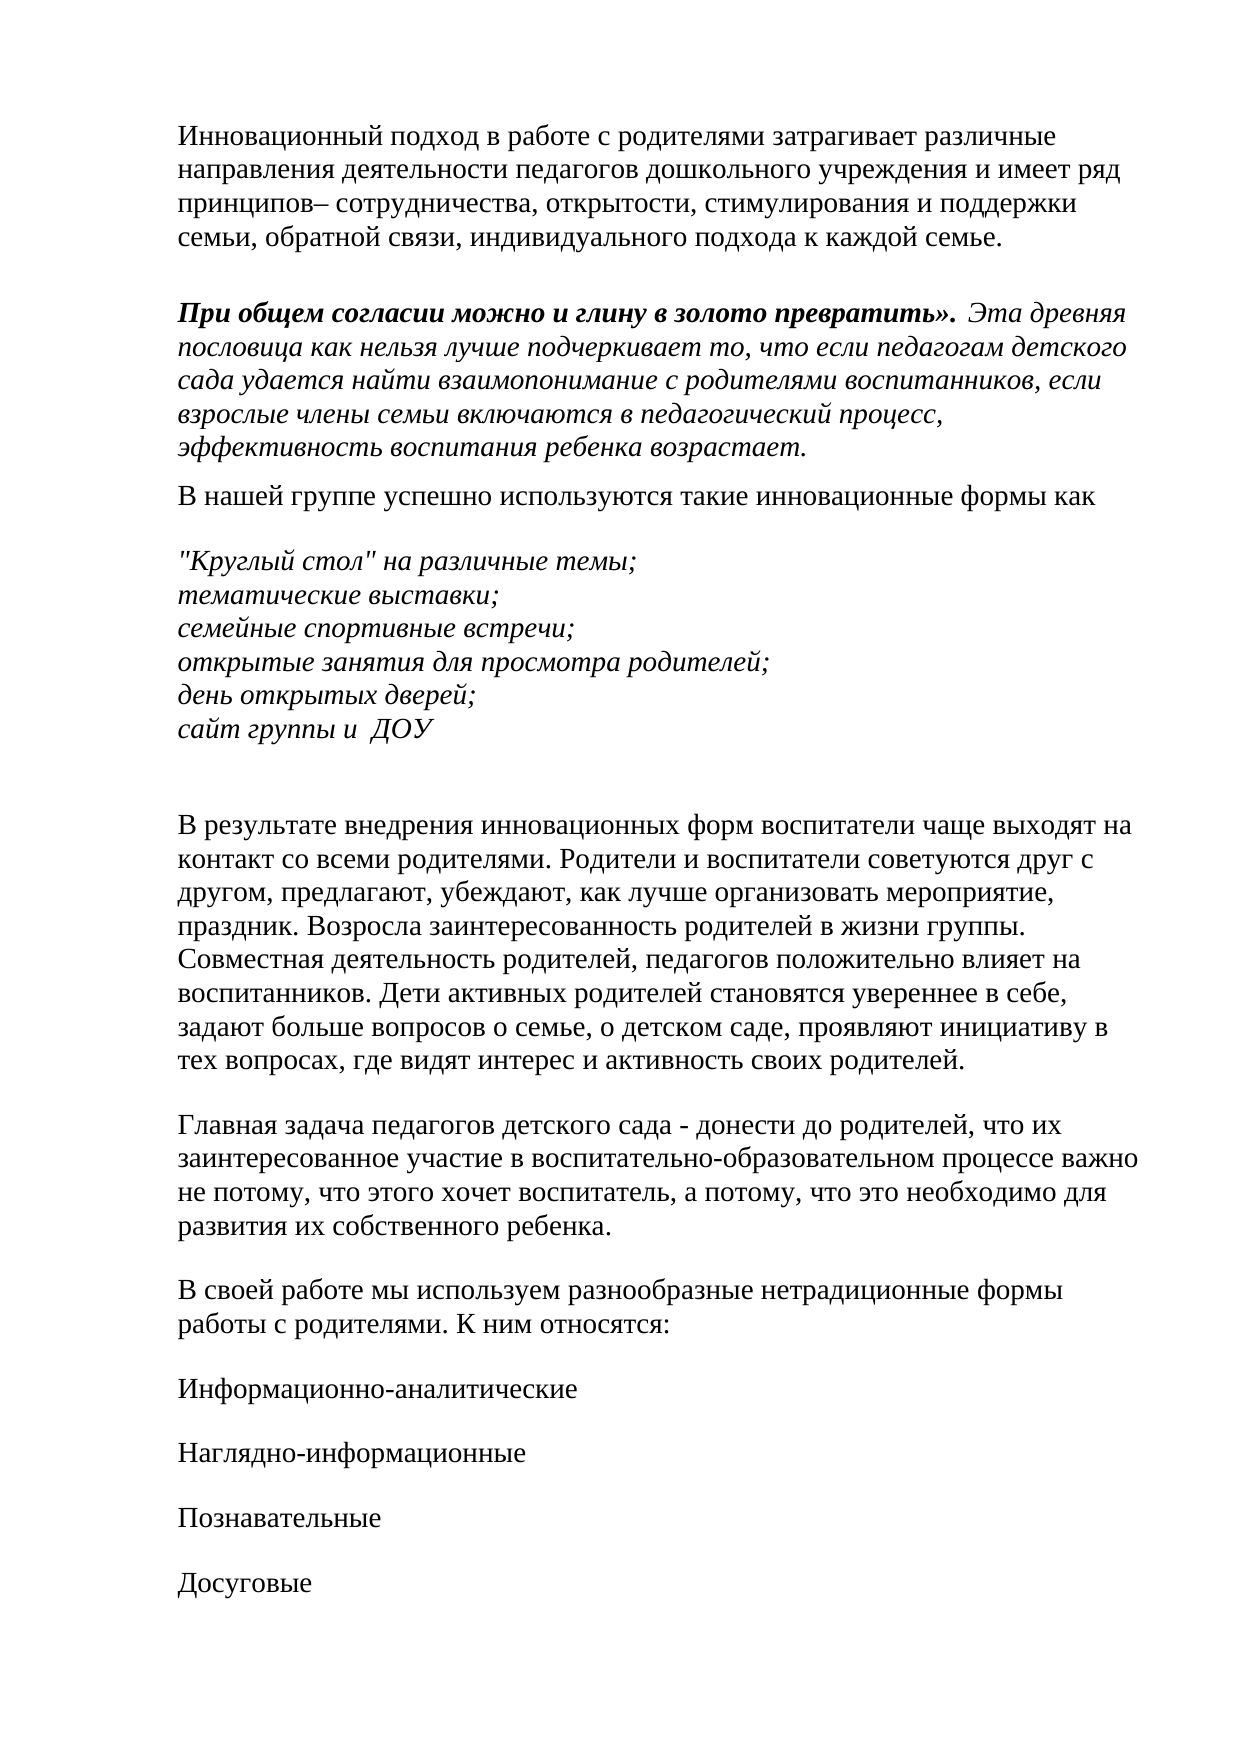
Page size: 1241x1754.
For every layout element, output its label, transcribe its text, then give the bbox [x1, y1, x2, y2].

text день открытых дверей; [177, 677, 1152, 711]
text В нашей группе успешно используются такие инновационные формы как [177, 478, 1152, 512]
text В результате внедрения инновационных форм воспитатели чаще выходят на контакт со всеми родителями. Родители и воспитатели советуются друг с другом, предлагают, убеждают, как лучше организовать мероприятие, праздник. Возросла заинтересованность родителей в жизни группы. Совместная деятельность родителей, педагогов положительно влияет на воспитанников. Дети активных родителей становятся увереннее в себе, задают больше вопросов о семье, о детском саде, проявляют инициативу в тех вопросах, где видят интерес и активность своих родителей. [177, 807, 1152, 1076]
text тематические выставки; [177, 577, 1152, 610]
text семейные спортивные встречи; [177, 610, 1152, 644]
text В своей работе мы используем разнообразные нетрадиционные формы работы с родителями. К ним относятся: [177, 1272, 1152, 1339]
text сайт группы и ДОУ [177, 711, 1152, 744]
text Наглядно-информационные [177, 1436, 1152, 1469]
text Досуговые [177, 1565, 1152, 1599]
text Главная задача педагогов детского сада - донести до родителей, что их заинтересованное участие в воспитательно-образовательном процессе важно не потому, что этого хочет воспитатель, а потому, что это необходимо для развития их собственного ребенка. [177, 1107, 1152, 1241]
text открытые занятия для просмотра родителей; [177, 644, 1152, 677]
text "Круглый стол" на различные темы; [177, 543, 1152, 577]
text Познавательные [177, 1500, 1152, 1534]
text Информационно-аналитические [177, 1371, 1152, 1404]
text Инновационный подход в работе с родителями затрагивает различные направления деятельности педагогов дошкольного учреждения и имеет ряд принципов– сотрудничества, открытости, стимулирования и поддержки семьи, обратной связи, индивидуального подхода к каждой семье. [177, 118, 1152, 252]
text При общем согласии можно и глину в золото превратить». Эта древняя пословица как нельзя лучше подчеркивает то, что если педагогам детского сада удается найти взаимопонимание с родителями воспитанников, если взрослые члены семьи включаются в педагогический процесс, эффективность воспитания ребенка возрастает. [808, 295, 1152, 463]
